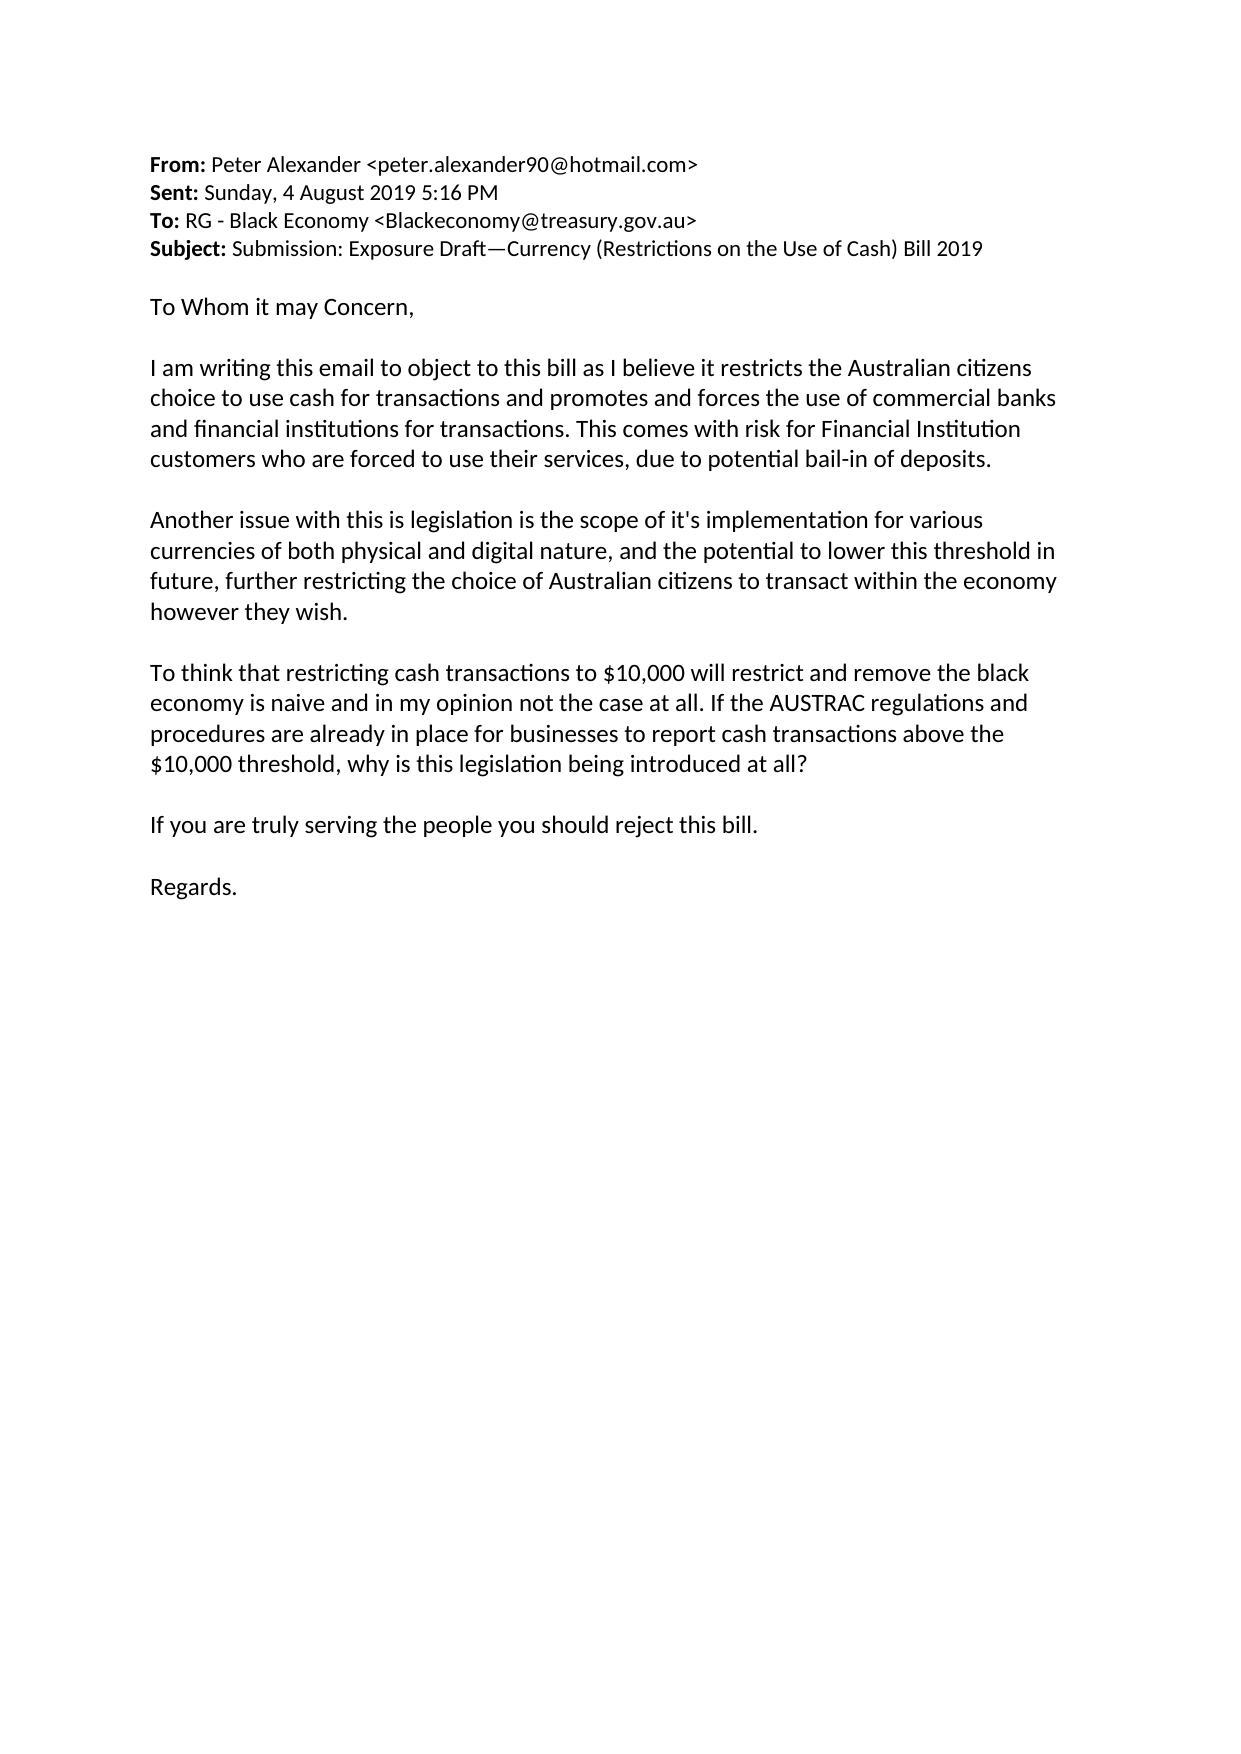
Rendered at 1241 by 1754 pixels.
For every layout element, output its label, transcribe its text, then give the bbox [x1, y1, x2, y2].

text Another issue with this is legislation is the scope of it's implementation for various currencies of both physical and digital nature, and the potential to lower this threshold in future, further restricting the choice of Australian citizens to transact within the economy however they wish. [150, 504, 1090, 627]
text I am writing this email to object to this bill as I believe it restricts the Australian citizens choice to use cash for transactions and promotes and forces the use of commercial banks and financial institutions for transactions. This comes with risk for Financial Institution customers who are forced to use their services, due to potential bail-in of deposits. [150, 352, 1090, 474]
text From: Peter Alexander <peter.alexander90@hotmail.com> Sent: Sunday, 4 August 2019 5:16 PM To: RG - Black Economy <Blackeconomy@treasury.gov.au> Subject: Submission: Exposure Draft—Currency (Restrictions on the Use of Cash) Bill 2019 [150, 150, 1090, 262]
text To Whom it may Concern, [150, 291, 1090, 321]
text If you are truly serving the people you should reject this bill. [150, 810, 1090, 840]
text Regards. [150, 871, 1090, 901]
text To think that restricting cash transactions to $10,000 will restrict and remove the black economy is naive and in my opinion not the case at all. If the AUSTRAC regulations and procedures are already in place for businesses to report cash transactions above the $10,000 threshold, why is this legislation being introduced at all? [150, 657, 1090, 779]
